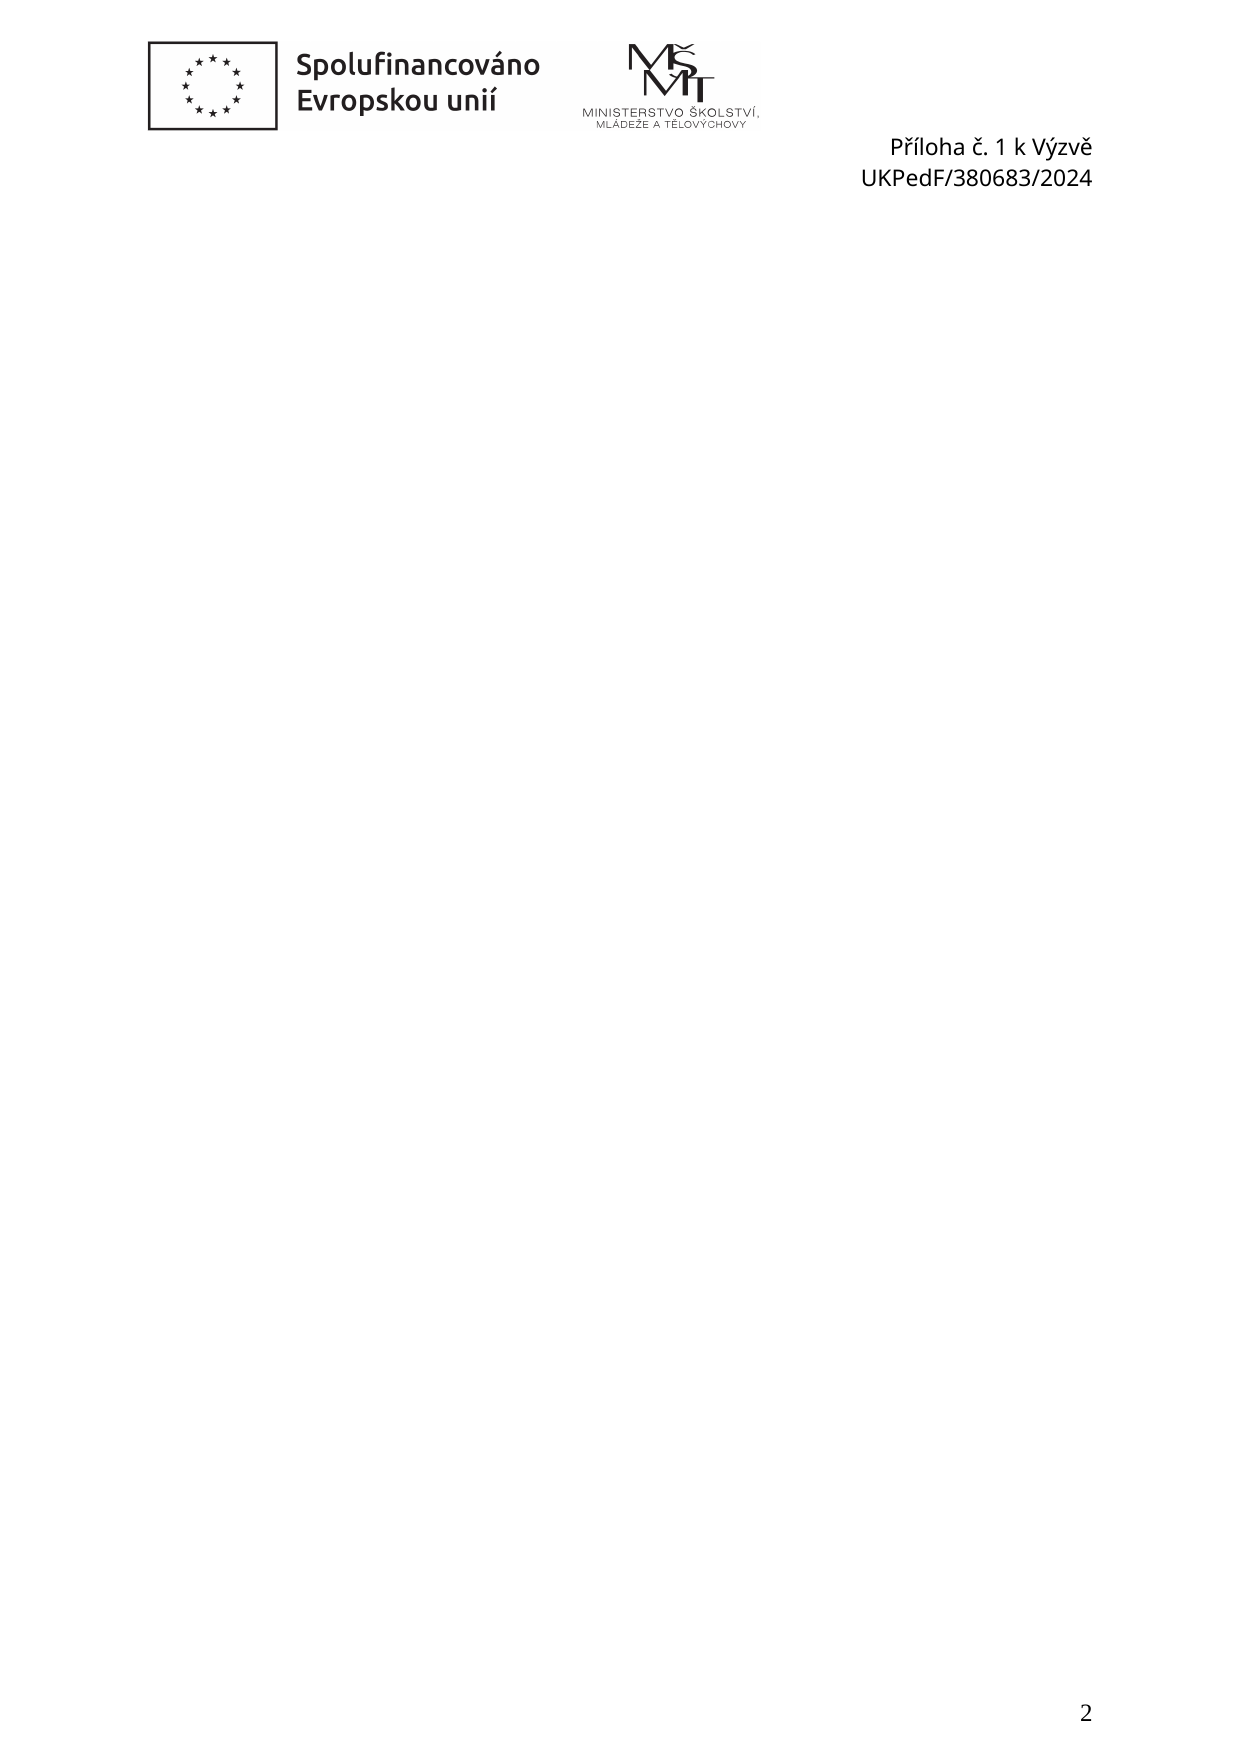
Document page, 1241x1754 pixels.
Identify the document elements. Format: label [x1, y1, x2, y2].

picture [147, 41, 761, 131]
